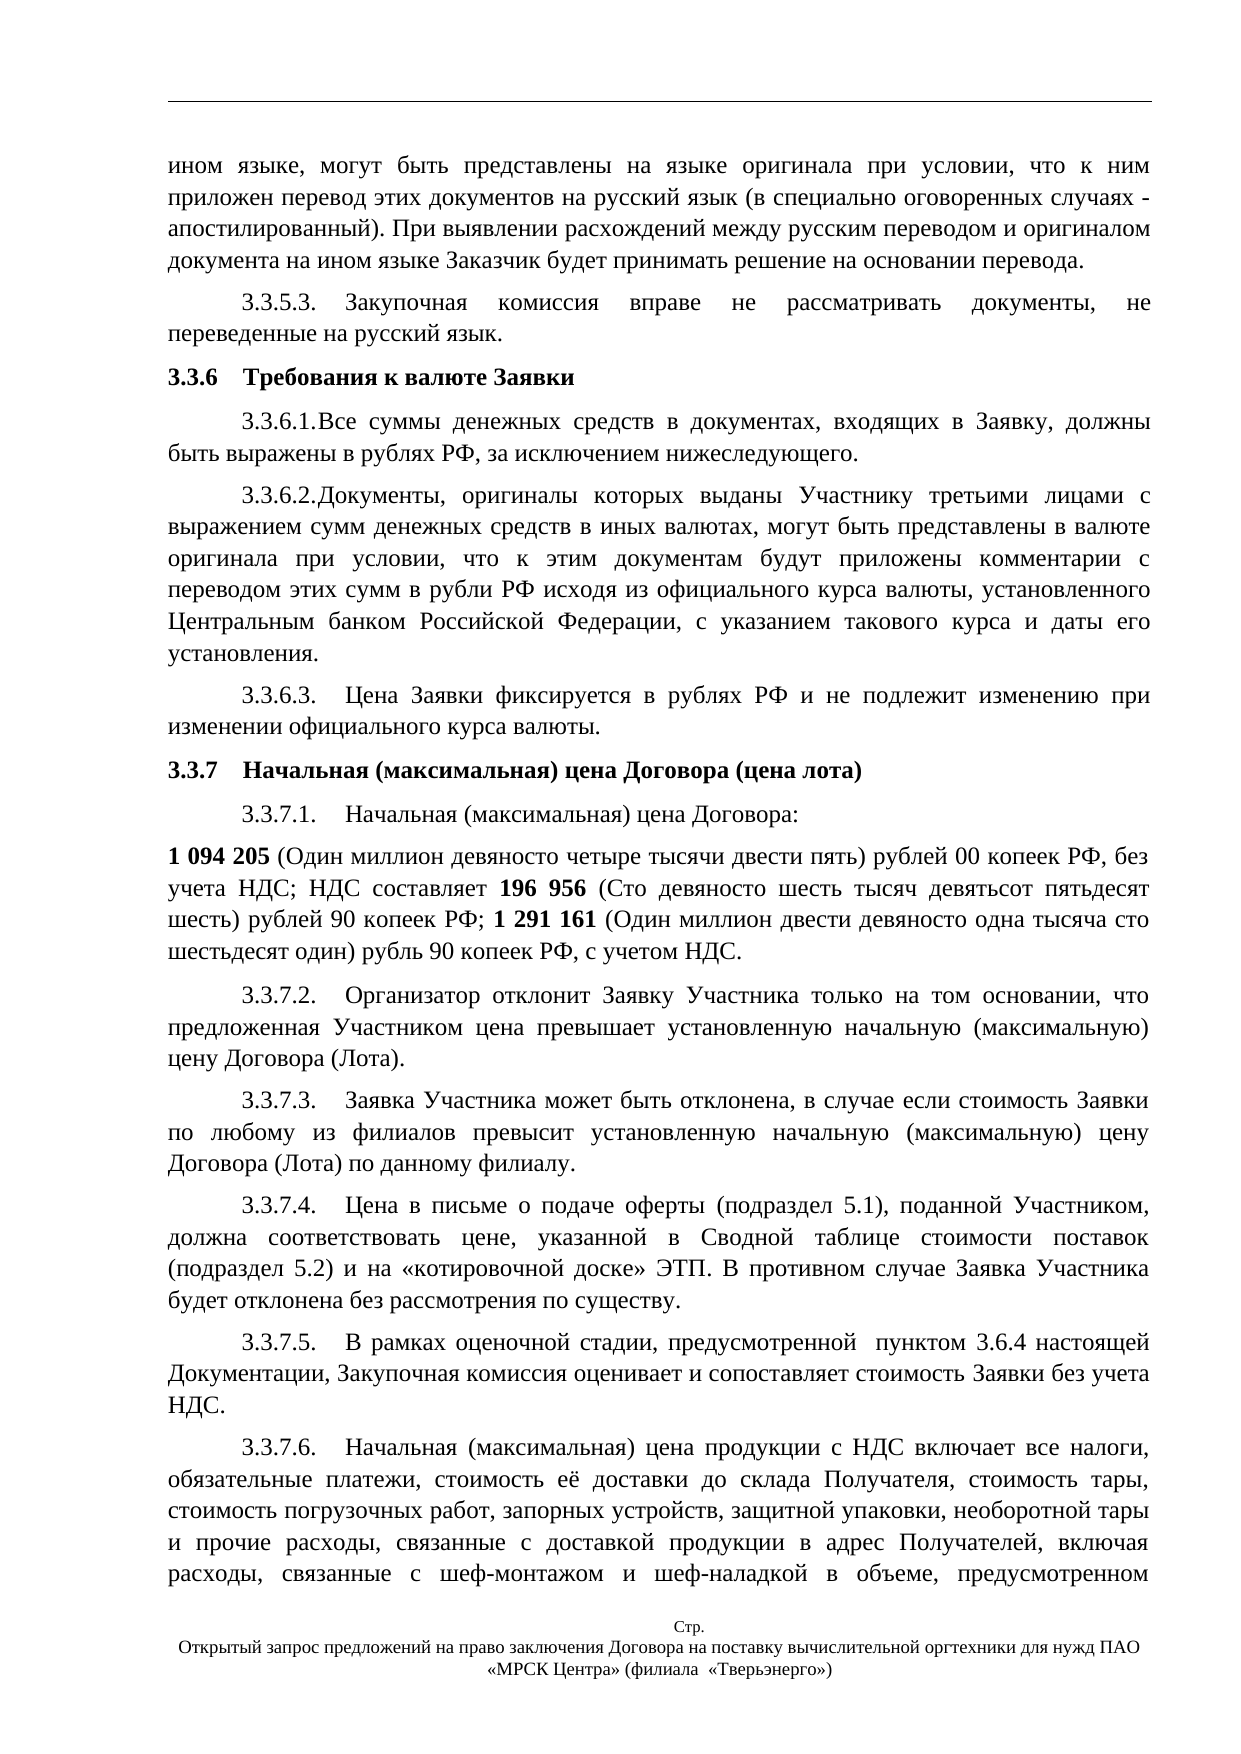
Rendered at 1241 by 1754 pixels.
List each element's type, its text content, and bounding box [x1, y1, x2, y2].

list Организатор отклонит Заявку Участника только на том основании, что предложенная Участником цена превышает установленную начальную (максимальную) цену Договора (Лота). [168, 980, 1150, 1072]
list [168, 1432, 1150, 1587]
text 1 094 205 (Один миллион девяносто четыре тысячи двести пять) рублей 00 копеек РФ, без учета НДС; НДС составляет 196 956 (Сто девяносто шесть тысяч девятьсот пятьдесят шесть) рублей 90 копеек РФ; 1 291 161 (Один миллион двести девяносто одна тысяча сто шестьдесят один) рубль 90 копеек РФ, с учетом НДС. [168, 841, 1150, 965]
list Начальная (максимальная) цена Договора: [168, 799, 1150, 828]
subtitle Начальная (максимальная) цена Договора (цена лота) [168, 755, 1152, 784]
list Все суммы денежных средств в документах, входящих в Заявку, должны быть выражены в рублях РФ, за исключением нижеследующего. [168, 406, 1152, 467]
list Заявка Участника может быть отклонена, в случае если стоимость Заявки по любому из филиалов превысит установленную начальную (максимальную) цену Договора (Лота) по данному филиалу. [168, 1085, 1150, 1177]
subtitle Требования к валюте Заявки [168, 362, 1152, 391]
list Цена Заявки фиксируется в рублях РФ и не подлежит изменению при изменении официального курса валюты. [168, 680, 1152, 740]
list Документы, оригиналы которых выданы Участнику третьими лицами с выражением сумм денежных средств в иных валютах, могут быть представлены в валюте оригинала при условии, что к этим документам будут приложены комментарии с переводом этих сумм в рубли РФ исходя из официального курса валюты, установленного Центральным банком Российской Федерации, с указанием такового курса и даты его установления. [168, 480, 1152, 666]
list Закупочная комиссия вправе не рассматривать документы, не переведенные на русский язык. [168, 287, 1152, 347]
list В рамках оценочной стадии, предусмотренной пунктом 3.6.4 настоящей Документации, Закупочная комиссия оценивает и сопоставляет стоимость Заявки без учета НДС. [168, 1327, 1150, 1419]
list Цена в письме о подаче оферты (подраздел 5.1), поданной Участником, должна соответствовать цене, указанной в Сводной таблице стоимости поставок (подраздел 5.2) и на «котировочной доске» ЭТП. В противном случае Заявка Участника будет отклонена без рассмотрения по существу. [168, 1190, 1150, 1314]
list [168, 150, 1152, 273]
